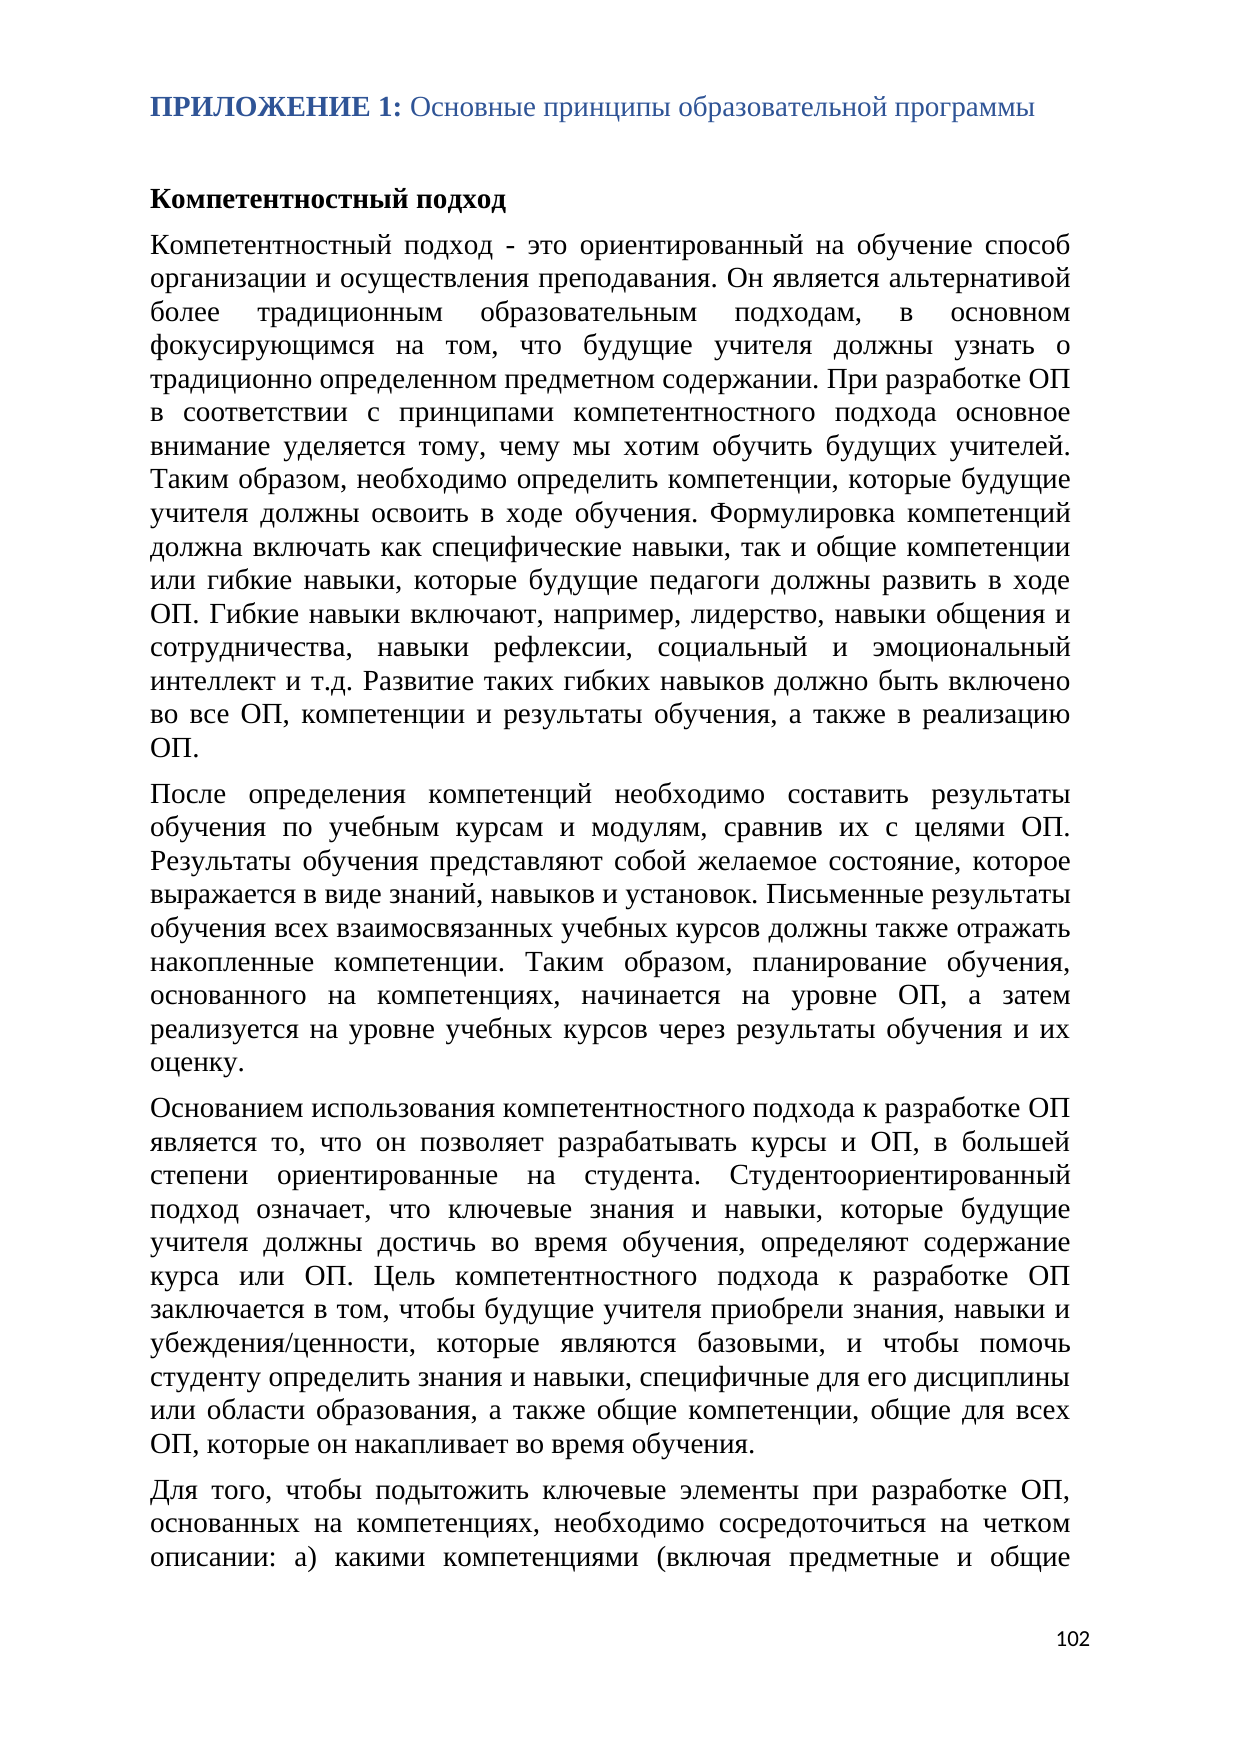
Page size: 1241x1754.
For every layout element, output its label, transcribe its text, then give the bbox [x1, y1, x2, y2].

text Компетентностный подход [150, 181, 1071, 214]
text Основанием использования компетентностного подхода к разработке ОП является то, что он позволяет разрабатывать курсы и ОП, в большей степени ориентированные на студента. Студентоориентированный подход означает, что ключевые знания и навыки, которые будущие учителя должны достичь во время обучения, определяют содержание курса или ОП. Цель компетентностного подхода к разработке ОП заключается в том, чтобы будущие учителя приобрели знания, навыки и убеждения/ценности, которые являются базовыми, и чтобы помочь студенту определить знания и навыки, специфичные для его дисциплины или области образования, а также общие компетенции, общие для всех ОП, которые он накапливает во время обучения. [150, 1090, 1071, 1459]
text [150, 1472, 1071, 1572]
text После определения компетенций необходимо составить результаты обучения по учебным курсам и модулям, сравнив их с целями ОП. Результаты обучения представляют собой желаемое состояние, которое выражается в виде знаний, навыков и установок. Письменные результаты обучения всех взаимосвязанных учебных курсов должны также отражать накопленные компетенции. Таким образом, планирование обучения, основанного на компетенциях, начинается на уровне ОП, а затем реализуется на уровне учебных курсов через результаты обучения и их оценку. [150, 776, 1071, 1078]
text ПРИЛОЖЕНИЕ 1: Основные принципы образовательной программы [150, 89, 1071, 122]
text Компетентностный подход - это ориентированный на обучение способ организации и осуществления преподавания. Он является альтернативой более традиционным образовательным подходам, в основном фокусирующимся на том, что будущие учителя должны узнать о традиционно определенном предметном содержании. При разработке ОП в соответствии с принципами компетентностного подхода основное внимание уделяется тому, чему мы хотим обучить будущих учителей. Таким образом, необходимо определить компетенции, которые будущие учителя должны освоить в ходе обучения. Формулировка компетенций должна включать как специфические навыки, так и общие компетенции или гибкие навыки, которые будущие педагоги должны развить в ходе ОП. Гибкие навыки включают, например, лидерство, навыки общения и сотрудничества, навыки рефлексии, социальный и эмоциональный интеллект и т.д. Развитие таких гибких навыков должно быть включено во все ОП, компетенции и результаты обучения, а также в реализацию ОП. [150, 227, 1071, 763]
